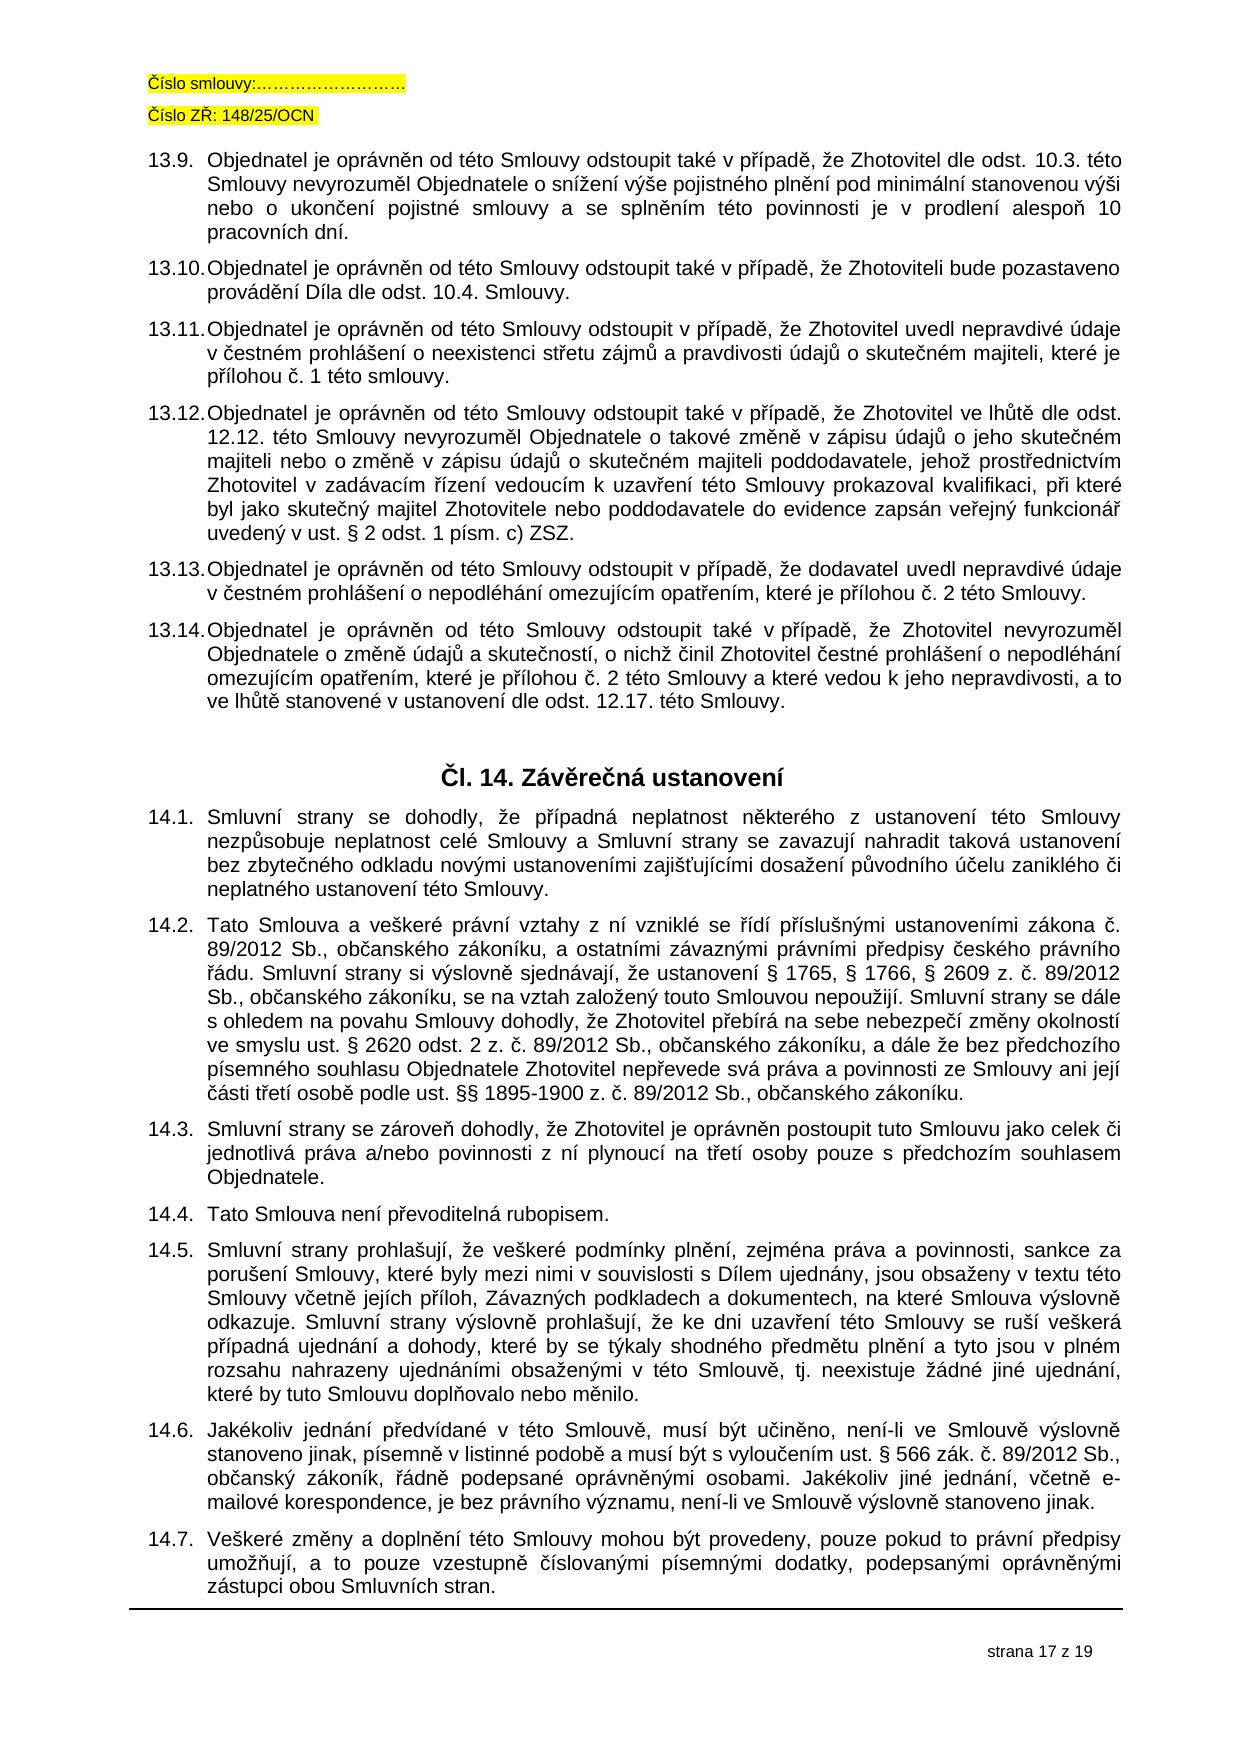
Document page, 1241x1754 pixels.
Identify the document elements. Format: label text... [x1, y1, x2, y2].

list Objednatel je oprávněn od této Smlouvy odstoupit v případě, že dodavatel uvedl nepravdivé údaje v čestném prohlášení o nepodléhání omezujícím opatřením, které je přílohou č. 2 této Smlouvy. [148, 557, 1122, 605]
text Jakékoliv jednání předvídané v této Smlouvě, musí být učiněno, není-li ve Smlouvě výslovně stanoveno jinak, písemně v listinné podobě a musí být s vyloučením ust. § 566 zák. č. 89/2012 Sb., občanský zákoník, řádně podepsané oprávněnými osobami. Jakékoliv jiné jednání, včetně e-mailové korespondence, je bez právního významu, není-li ve Smlouvě výslovně stanoveno jinak. [148, 1418, 1122, 1514]
text Veškeré změny a doplnění této Smlouvy mohou být provedeny, pouze pokud to právní předpisy umožňují, a to pouze vzestupně číslovanými písemnými dodatky, podepsanými oprávněnými zástupci obou Smluvních stran. [148, 1526, 1122, 1598]
list Objednatel je oprávněn od této Smlouvy odstoupit v případě, že Zhotovitel uvedl nepravdivé údaje v čestném prohlášení o neexistenci střetu zájmů a pravdivosti údajů o skutečném majiteli, které je přílohou č. 1 této smlouvy. [148, 316, 1122, 388]
text Závěrečná ustanovení [102, 763, 1122, 792]
text Tato Smlouva a veškeré právní vztahy z ní vzniklé se řídí příslušnými ustanoveními zákona č. 89/2012 Sb., občanského zákoníku, a ostatními závaznými právními předpisy českého právního řádu. Smluvní strany si výslovně sjednávají, že ustanovení § 1765, § 1766, § 2609 z. č. 89/2012 Sb., občanského zákoníku, se na vztah založený touto Smlouvou nepoužijí. Smluvní strany se dále s ohledem na povahu Smlouvy dohodly, že Zhotovitel přebírá na sebe nebezpečí změny okolností ve smyslu ust. § 2620 odst. 2 z. č. 89/2012 Sb., občanského zákoníku, a dále že bez předchozího písemného souhlasu Objednatele Zhotovitel nepřevede svá práva a povinnosti ze Smlouvy ani její části třetí osobě podle ust. §§ 1895-1900 z. č. 89/2012 Sb., občanského zákoníku. [148, 913, 1122, 1104]
list Objednatel je oprávněn od této Smlouvy odstoupit také v případě, že Zhotovitel dle odst. 10.3. této Smlouvy nevyrozuměl Objednatele o snížení výše pojistného plnění pod minimální stanovenou výši nebo o ukončení pojistné smlouvy a se splněním této povinnosti je v prodlení alespoň 10 pracovních dní. [148, 148, 1122, 243]
text Smluvní strany prohlašují, že veškeré podmínky plnění, zejména práva a povinnosti, sankce za porušení Smlouvy, které byly mezi nimi v souvislosti s Dílem ujednány, jsou obsaženy v textu této Smlouvy včetně jejích příloh, Závazných podkladech a dokumentech, na které Smlouva výslovně odkazuje. Smluvní strany výslovně prohlašují, že ke dni uzavření této Smlouvy se ruší veškerá případná ujednání a dohody, které by se týkaly shodného předmětu plnění a tyto jsou v plném rozsahu nahrazeny ujednáními obsaženými v této Smlouvě, tj. neexistuje žádné jiné ujednání, které by tuto Smlouvu doplňovalo nebo měnilo. [148, 1238, 1122, 1406]
list Objednatel je oprávněn od této Smlouvy odstoupit také v případě, že Zhotovitel ve lhůtě dle odst. 12.12. této Smlouvy nevyrozuměl Objednatele o takové změně v zápisu údajů o jeho skutečném majiteli nebo o změně v zápisu údajů o skutečném majiteli poddodavatele, jehož prostřednictvím Zhotovitel v zadávacím řízení vedoucím k uzavření této Smlouvy prokazoval kvalifikaci, při které byl jako skutečný majitel Zhotovitele nebo poddodavatele do evidence zapsán veřejný funkcionář uvedený v ust. § 2 odst. 1 písm. c) ZSZ. [148, 401, 1122, 544]
list Objednatel je oprávněn od této Smlouvy odstoupit také v případě, že Zhotovitel nevyrozuměl Objednatele o změně údajů a skutečností, o nichž činil Zhotovitel čestné prohlášení o nepodléhání omezujícím opatřením, které je přílohou č. 2 této Smlouvy a které vedou k jeho nepravdivosti, a to ve lhůtě stanovené v ustanovení dle odst. 12.17. této Smlouvy. [148, 617, 1122, 713]
text Smluvní strany se dohodly, že případná neplatnost některého z ustanovení této Smlouvy nezpůsobuje neplatnost celé Smlouvy a Smluvní strany se zavazují nahradit taková ustanovení bez zbytečného odkladu novými ustanoveními zajišťujícími dosažení původního účelu zaniklého či neplatného ustanovení této Smlouvy. [148, 804, 1122, 900]
list Objednatel je oprávněn od této Smlouvy odstoupit také v případě, že Zhotoviteli bude pozastaveno provádění Díla dle odst. 10.4. Smlouvy. [148, 256, 1122, 304]
text Tato Smlouva není převoditelná rubopisem. [148, 1201, 1122, 1225]
text Smluvní strany se zároveň dohodly, že Zhotovitel je oprávněn postoupit tuto Smlouvu jako celek či jednotlivá práva a/nebo povinnosti z ní plynoucí na třetí osoby pouze s předchozím souhlasem Objednatele. [148, 1117, 1122, 1189]
